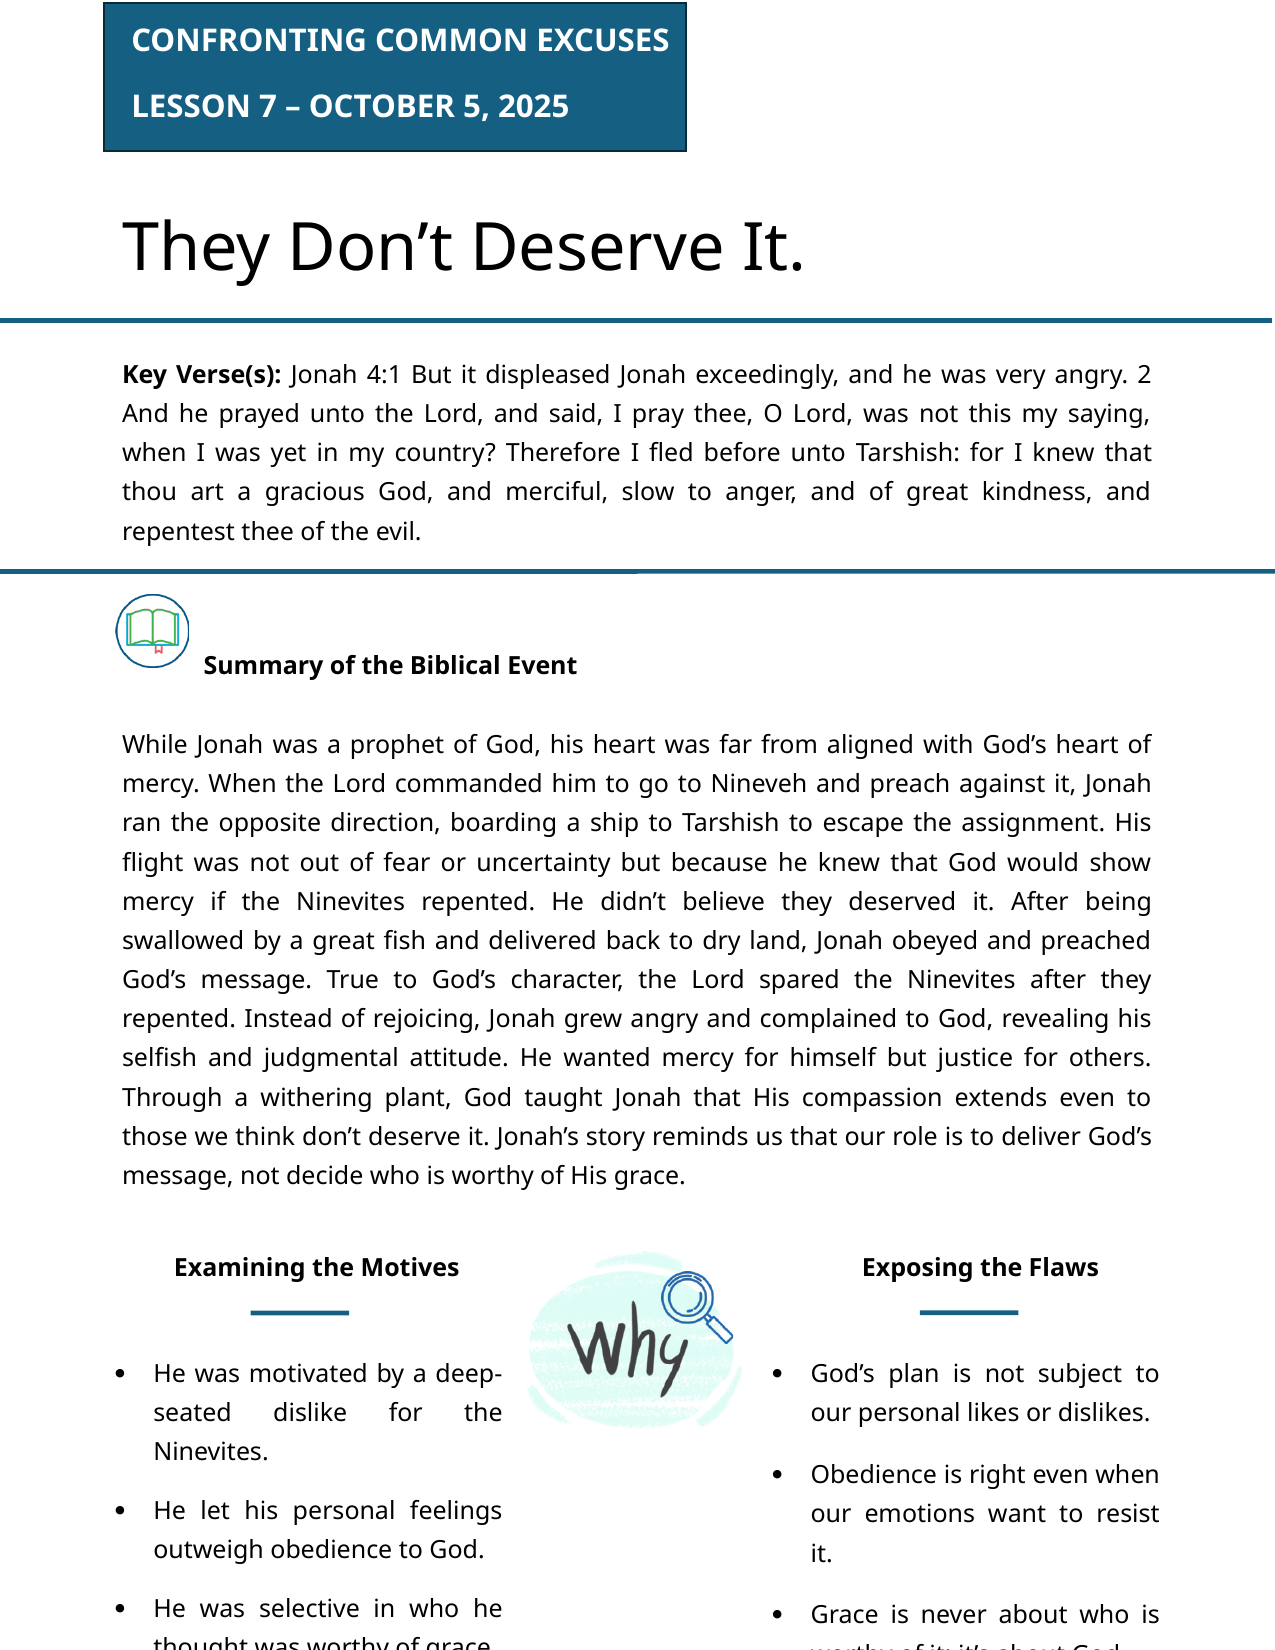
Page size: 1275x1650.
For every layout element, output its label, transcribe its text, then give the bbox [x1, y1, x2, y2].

text Examining the Motives Exposing the Flaws [122, 1250, 480, 1284]
picture [480, 1237, 789, 1443]
text Key Verse(s): Jonah 4:1 But it displeased Jonah exceedingly, and he was very angry. 2 And he prayed unto the Lord, and said, I pray thee, O Lord, was not this my saying, when I was yet in my country? Therefore I fled before unto Tarshish: for I knew that thou art a gracious God, and merciful, slow to anger, and of great kindness, and repentest thee of the evil. [122, 357, 1153, 547]
text They Don’t Deserve It. [122, 199, 1125, 290]
text Examining the Motives Exposing the Flaws [789, 1250, 1153, 1284]
picture [115, 594, 189, 668]
text Summary of the Biblical Event [122, 648, 1153, 682]
text While Jonah was a prophet of God, his heart was far from aligned with God’s heart of mercy. When the Lord commanded him to go to Nineveh and preach against it, Jonah ran the opposite direction, boarding a ship to Tarshish to escape the assignment. His flight was not out of fear or uncertainty but because he knew that God would show mercy if the Ninevites repented. He didn’t believe they deserved it. After being swallowed by a great fish and delivered back to dry land, Jonah obeyed and preached God’s message. True to God’s character, the Lord spared the Ninevites after they repented. Instead of rejoicing, Jonah grew angry and complained to God, revealing his selfish and judgmental attitude. He wanted mercy for himself but justice for others. Through a withering plant, God taught Jonah that His compassion extends even to those we think don’t deserve it. Jonah’s story reminds us that our role is to deliver God’s message, not decide who is worthy of His grace. [122, 727, 1153, 1192]
